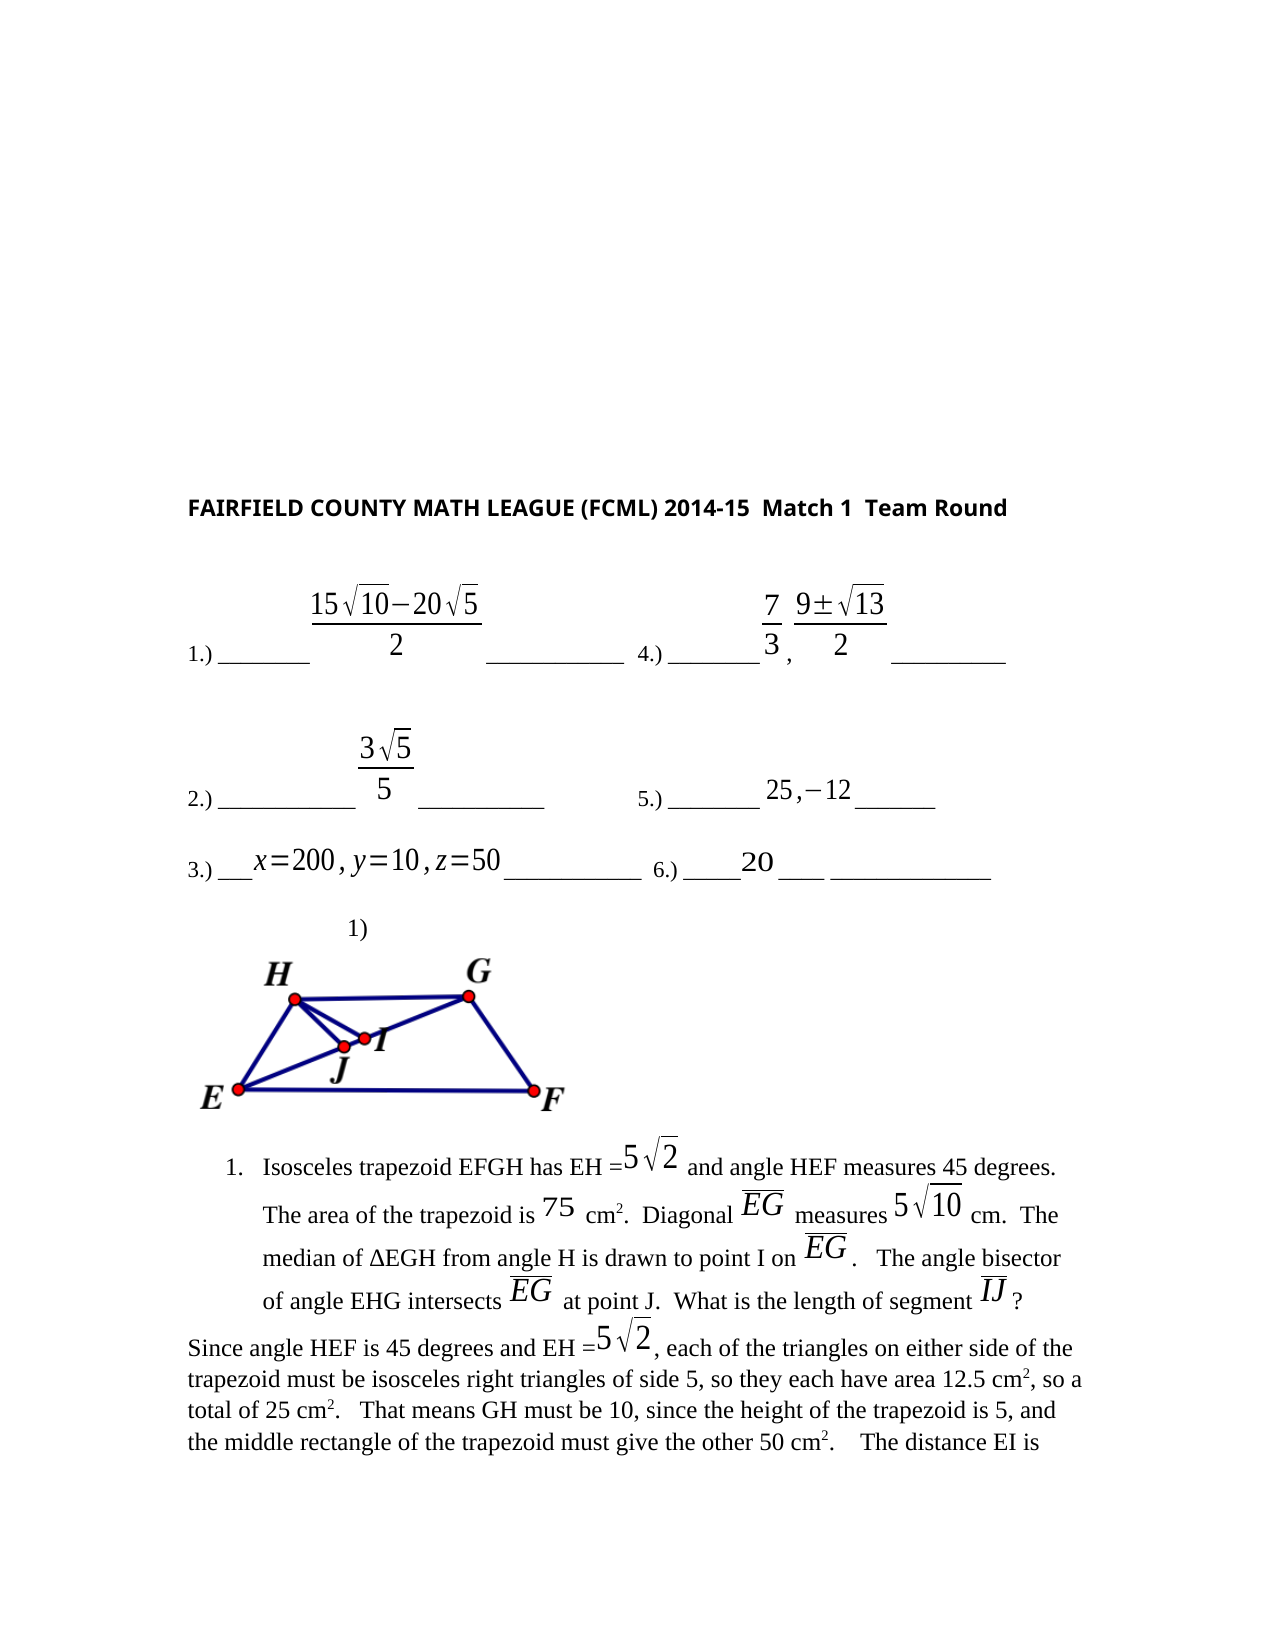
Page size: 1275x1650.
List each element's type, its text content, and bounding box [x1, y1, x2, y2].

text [187, 1314, 1087, 1455]
list Isosceles trapezoid EFGH has EH = and angle HEF measures 45 degrees. The area of the trapezoid is cm2. Diagonal measures cm. The median of ∆EGH from angle H is drawn to point I on . The angle bisector of angle EHG intersects at point J. What is the length of segment ? [225, 1133, 1087, 1314]
text FAIRFIELD COUNTY MATH LEAGUE (FCML) 2014-15 Match 1 Team Round [187, 491, 1087, 523]
text 3.) _______________ 6.) _________ ______________ [187, 842, 1087, 883]
text 2.) _______________________ 5.) ________ _______ [187, 726, 1087, 811]
text 1.) ____________________ 4.) ________,__________ [187, 582, 1087, 667]
